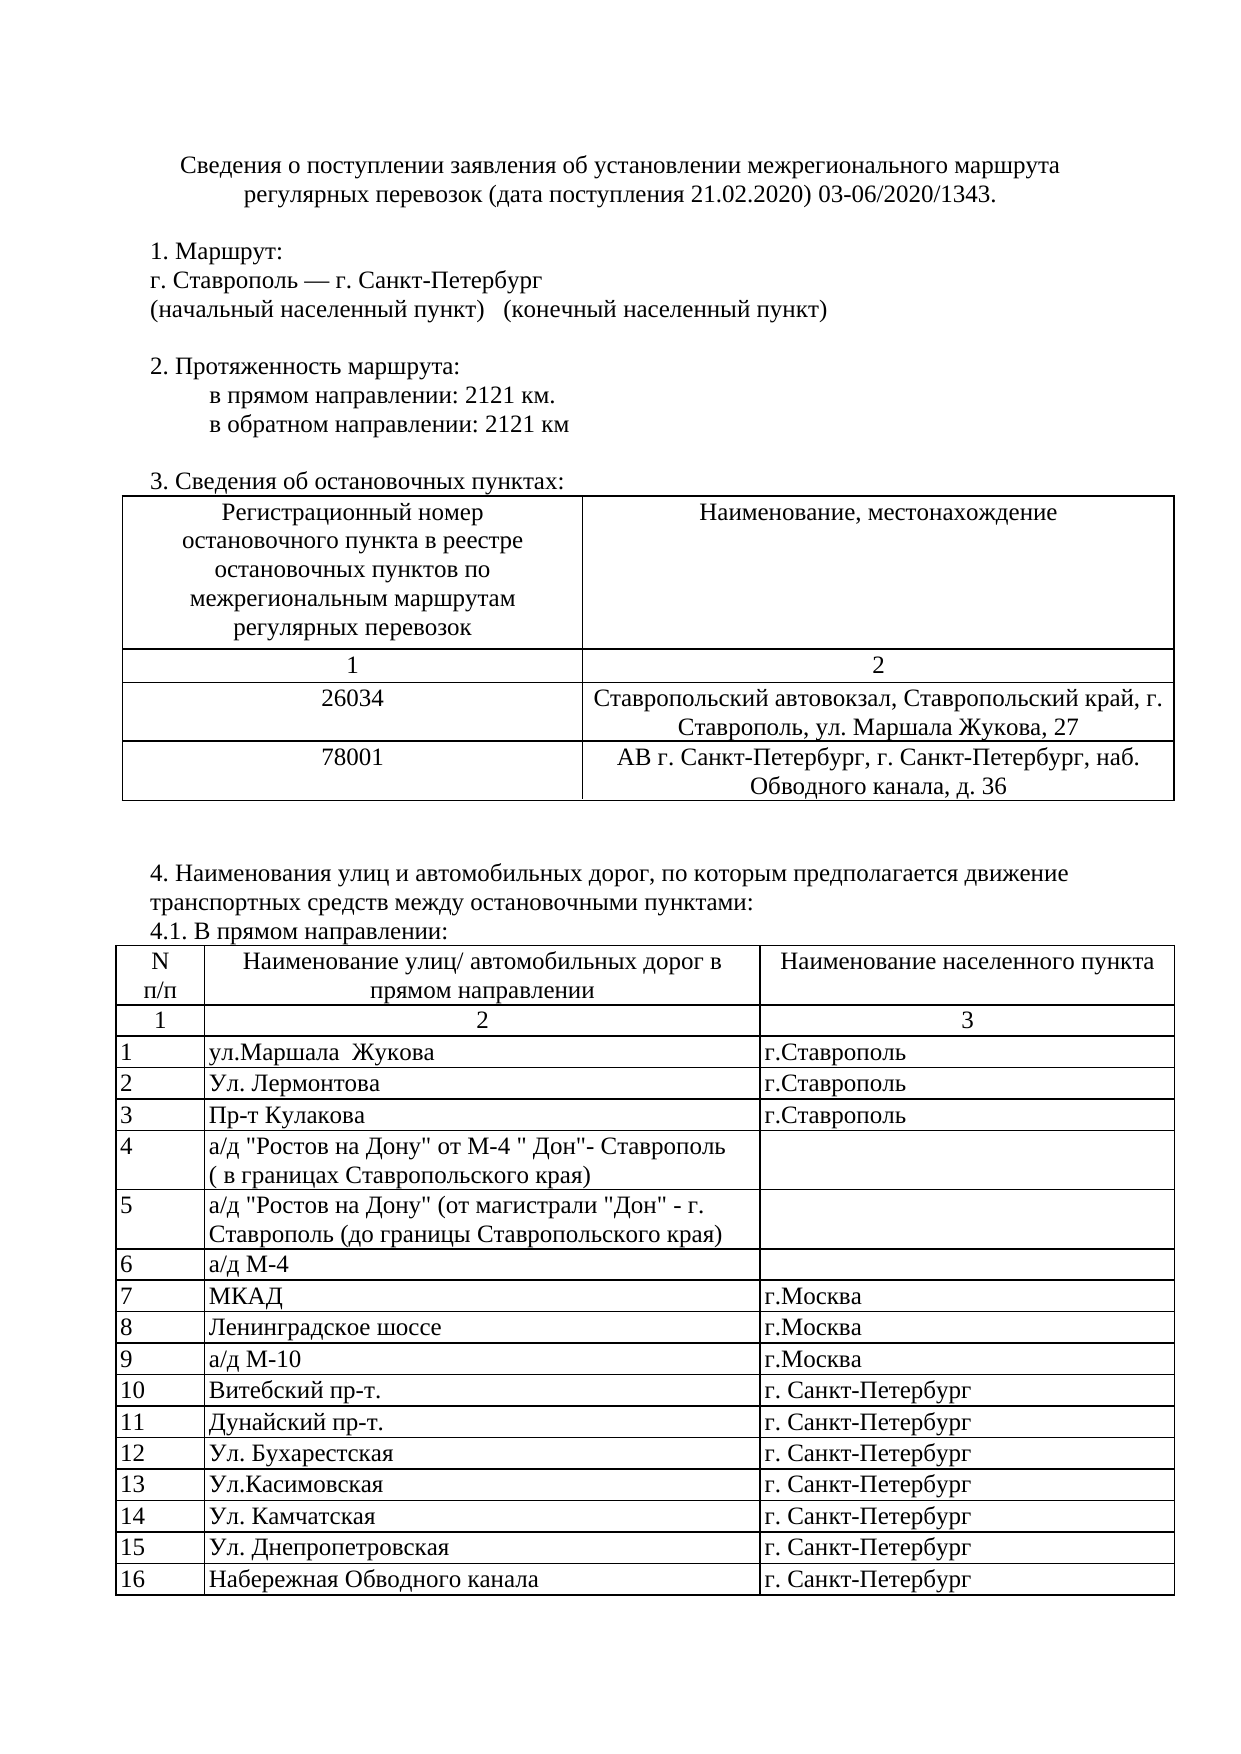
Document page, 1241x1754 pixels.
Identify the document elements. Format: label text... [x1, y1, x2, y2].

text в обратном направлении: 2121 км [150, 409, 1090, 437]
table_cell 11 [117, 1407, 204, 1437]
table_cell Ул. Бухарестская [205, 1438, 759, 1468]
table_cell 26034 [123, 683, 582, 740]
table_header Наименование населенного пункта [761, 946, 1174, 1004]
table_cell Ленинградское шоссе [205, 1312, 759, 1342]
table_cell 7 [117, 1281, 204, 1311]
table_cell г.Москва [761, 1281, 1174, 1311]
table_cell АВ г. Санкт-Петербург, г. Санкт-Петербург, наб. Обводного канала, д. 36 [583, 742, 1173, 799]
table_cell Набережная Обводного канала [205, 1564, 759, 1594]
table_cell 13 [117, 1470, 204, 1499]
table_cell Ул. Лермонтова [205, 1068, 759, 1098]
table_cell а/д "Ростов на Дону" (от магистрали "Дон" - г. Ставрополь (до границы Ставропольского края) [205, 1190, 759, 1248]
table_cell 1 [123, 650, 582, 681]
table_cell г.Ставрополь [761, 1068, 1174, 1098]
table_cell г.Москва [761, 1312, 1174, 1342]
table_cell г. Санкт-Петербург [761, 1438, 1174, 1468]
table_cell г. Санкт-Петербург [761, 1375, 1174, 1405]
table_cell 5 [117, 1190, 204, 1248]
table_cell Дунайский пр-т. [205, 1407, 759, 1437]
table_cell Пр-т Кулакова [205, 1100, 759, 1130]
table_cell 12 [117, 1438, 204, 1468]
text 4. Наименования улиц и автомобильных дорог, по которым предполагается движение транспортных средств между остановочными пунктами: [150, 858, 1090, 916]
table_cell Ул. Днепропетровская [205, 1533, 759, 1562]
table_cell 78001 [123, 742, 582, 799]
table_cell Ул.Касимовская [205, 1470, 759, 1499]
table_cell 2 [117, 1068, 204, 1098]
text г. Ставрополь — г. Санкт-Петербург [150, 265, 1090, 294]
table_cell а/д М-4 [205, 1250, 759, 1279]
table_header Регистрационный номер остановочного пункта в реестре остановочных пунктов по межрегиональным маршрутам регулярных перевозок [123, 497, 582, 648]
table_header N п/п [117, 946, 204, 1004]
table_cell [761, 1250, 1174, 1279]
text 2. Протяженность маршрута: [150, 351, 1090, 380]
table_cell г. Санкт-Петербург [761, 1407, 1174, 1437]
table_cell 14 [117, 1501, 204, 1531]
table_cell Витебский пр-т. [205, 1375, 759, 1405]
table_cell 4 [117, 1131, 204, 1189]
table_cell 3 [117, 1100, 204, 1130]
table_cell 2 [583, 650, 1173, 681]
table_cell а/д М-10 [205, 1344, 759, 1374]
text в прямом направлении: 2121 км. [150, 380, 1090, 409]
table_cell 10 [117, 1375, 204, 1405]
text 1. Маршрут: [150, 236, 1090, 265]
text Сведения о поступлении заявления об установлении межрегионального маршрута регулярных перевозок (дата поступления 21.02.2020) 03-06/2020/1343. [150, 150, 1090, 207]
table_cell 8 [117, 1312, 204, 1342]
table_cell г. Санкт-Петербург [761, 1470, 1174, 1499]
table_cell Ставропольский автовокзал, Ставропольский край, г. Ставрополь, ул. Маршала Жукова, 27 [583, 683, 1173, 740]
table_cell МКАД [205, 1281, 759, 1311]
table_cell 16 [117, 1564, 204, 1594]
table_cell Ул. Камчатская [205, 1501, 759, 1531]
text 3. Сведения об остановочных пунктах: [150, 466, 1090, 495]
table_cell г.Ставрополь [761, 1037, 1174, 1067]
table_cell [761, 1131, 1174, 1189]
table_cell г. Санкт-Петербург [761, 1564, 1174, 1594]
table_cell 15 [117, 1533, 204, 1562]
table_cell г. Санкт-Петербург [761, 1533, 1174, 1562]
table_cell 9 [117, 1344, 204, 1374]
table_cell 2 [205, 1006, 759, 1035]
table_cell ул.Маршала Жукова [205, 1037, 759, 1067]
table_cell г. Санкт-Петербург [761, 1501, 1174, 1531]
table_cell г.Москва [761, 1344, 1174, 1374]
table_cell 3 [761, 1006, 1174, 1035]
table_cell 1 [117, 1037, 204, 1067]
table_header Наименование улиц/ автомобильных дорог в прямом направлении [205, 946, 759, 1004]
table_cell 1 [117, 1006, 204, 1035]
table_header Наименование, местонахождение [583, 497, 1173, 648]
text 4.1. В прямом направлении: [150, 916, 1090, 945]
table_cell а/д "Ростов на Дону" от М-4 " Дон"- Ставрополь ( в границах Ставропольского края) [205, 1131, 759, 1189]
table_cell [761, 1190, 1174, 1248]
text (начальный населенный пункт) (конечный населенный пункт) [150, 294, 1090, 322]
table_cell 6 [117, 1250, 204, 1279]
table_cell г.Ставрополь [761, 1100, 1174, 1130]
